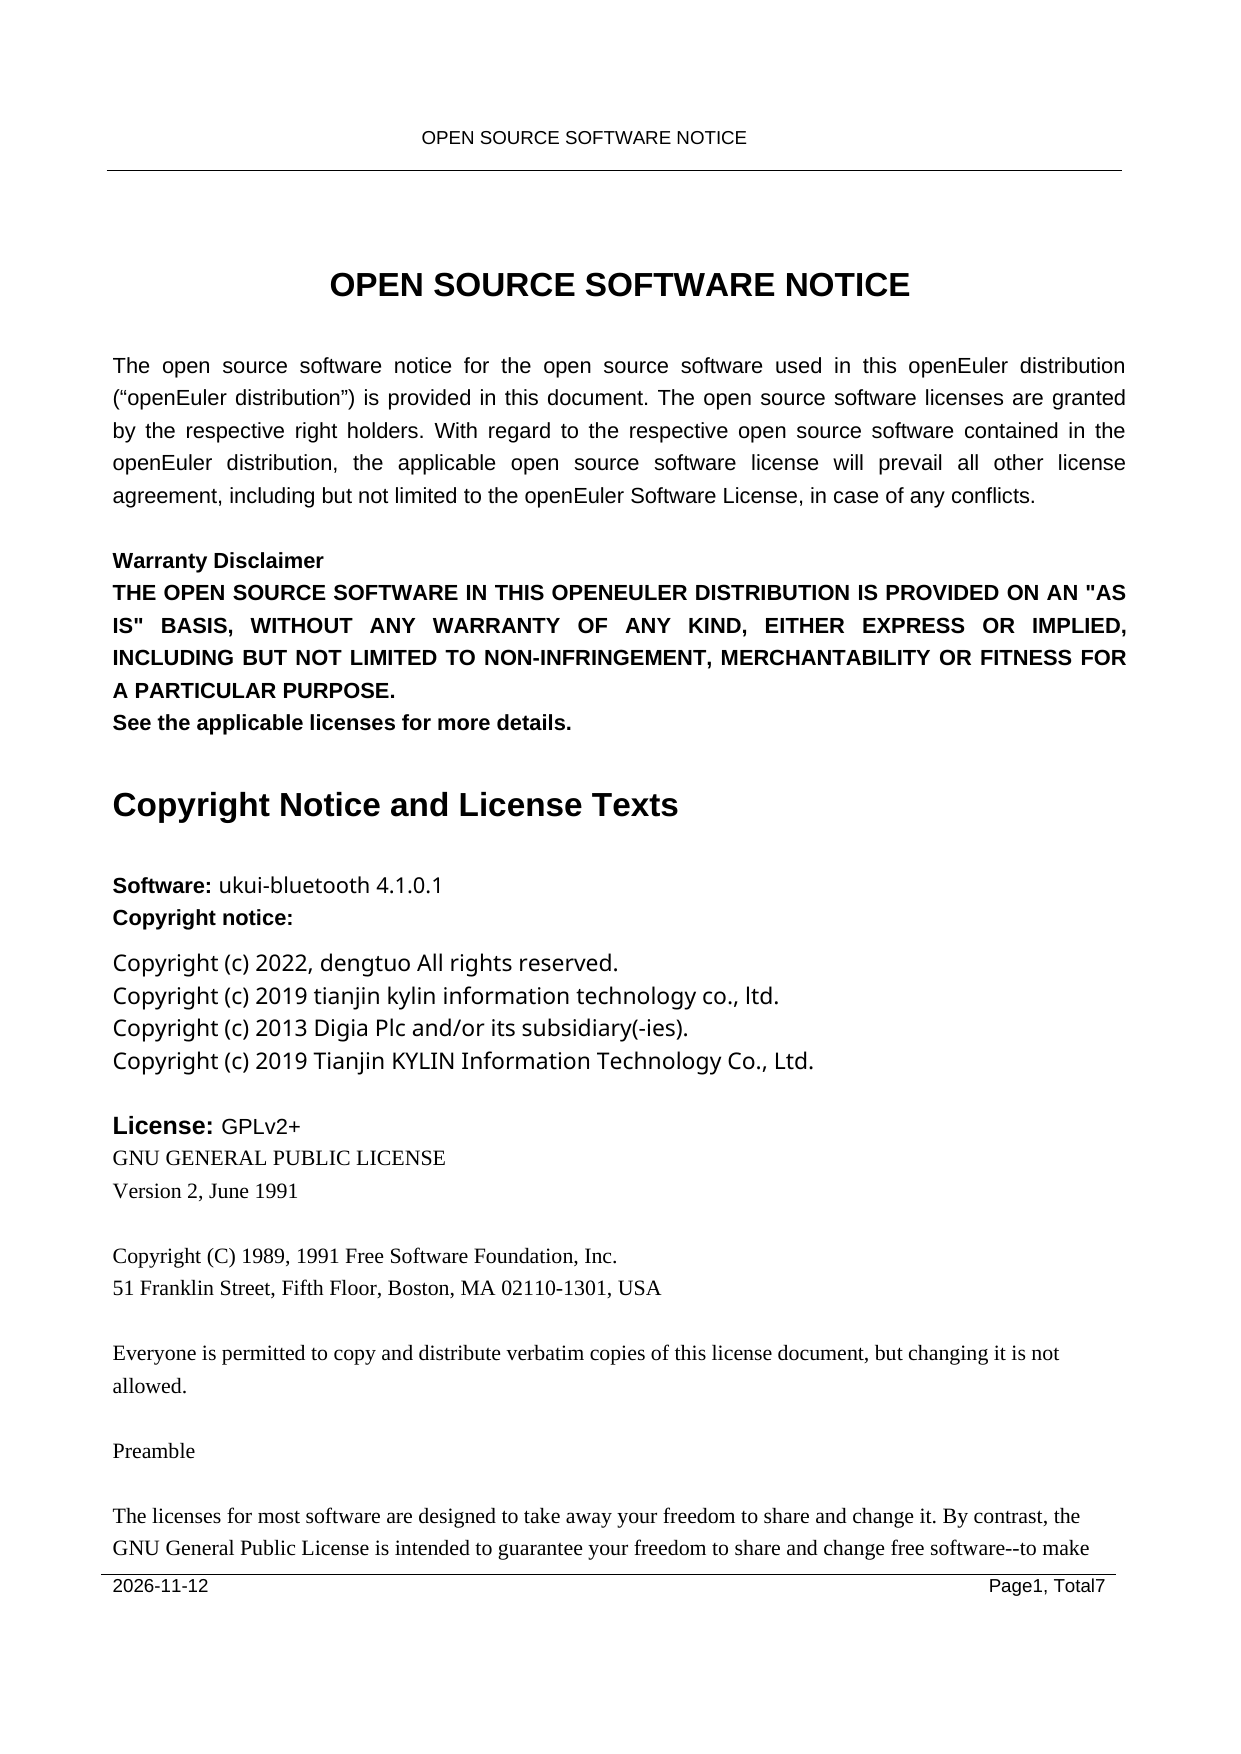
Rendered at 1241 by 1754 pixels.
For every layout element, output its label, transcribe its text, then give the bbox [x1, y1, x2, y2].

text Copyright notice: [112, 901, 1128, 934]
text THE OPEN SOURCE SOFTWARE IN THIS OPENEULER DISTRIBUTION IS PROVIDED ON AN "AS IS" BASIS, WITHOUT ANY WARRANTY OF ANY KIND, EITHER EXPRESS OR IMPLIED, INCLUDING BUT NOT LIMITED TO NON-INFRINGEMENT, MERCHANTABILITY OR FITNESS FOR A PARTICULAR PURPOSE. See the applicable licenses for more details. [112, 576, 1128, 739]
title Software: ukui-bluetooth 4.1.0.1 [112, 869, 1128, 901]
text Warranty Disclaimer [112, 544, 1128, 576]
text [112, 1142, 1128, 1564]
text Copyright Notice and License Texts [112, 771, 1128, 836]
text The open source software notice for the open source software used in this openEuler distribution (“openEuler distribution”) is provided in this document. The open source software licenses are granted by the respective right holders. With regard to the respective open source software contained in the openEuler distribution, the applicable open source software license will prevail all other license agreement, including but not limited to the openEuler Software License, in case of any conflicts. [112, 349, 1128, 511]
text OPEN SOURCE SOFTWARE NOTICE [112, 251, 1128, 316]
text Copyright (c) 2022, dengtuo All rights reserved. Copyright (c) 2019 tianjin kylin information technology co., ltd. Copyright (c) 2013 Digia Plc and/or its subsidiary(-ies). Copyright (c) 2019 Tianjin KYLIN Information Technology Co., Ltd. [112, 947, 1128, 1109]
text License: GPLv2+ [112, 1109, 1128, 1142]
